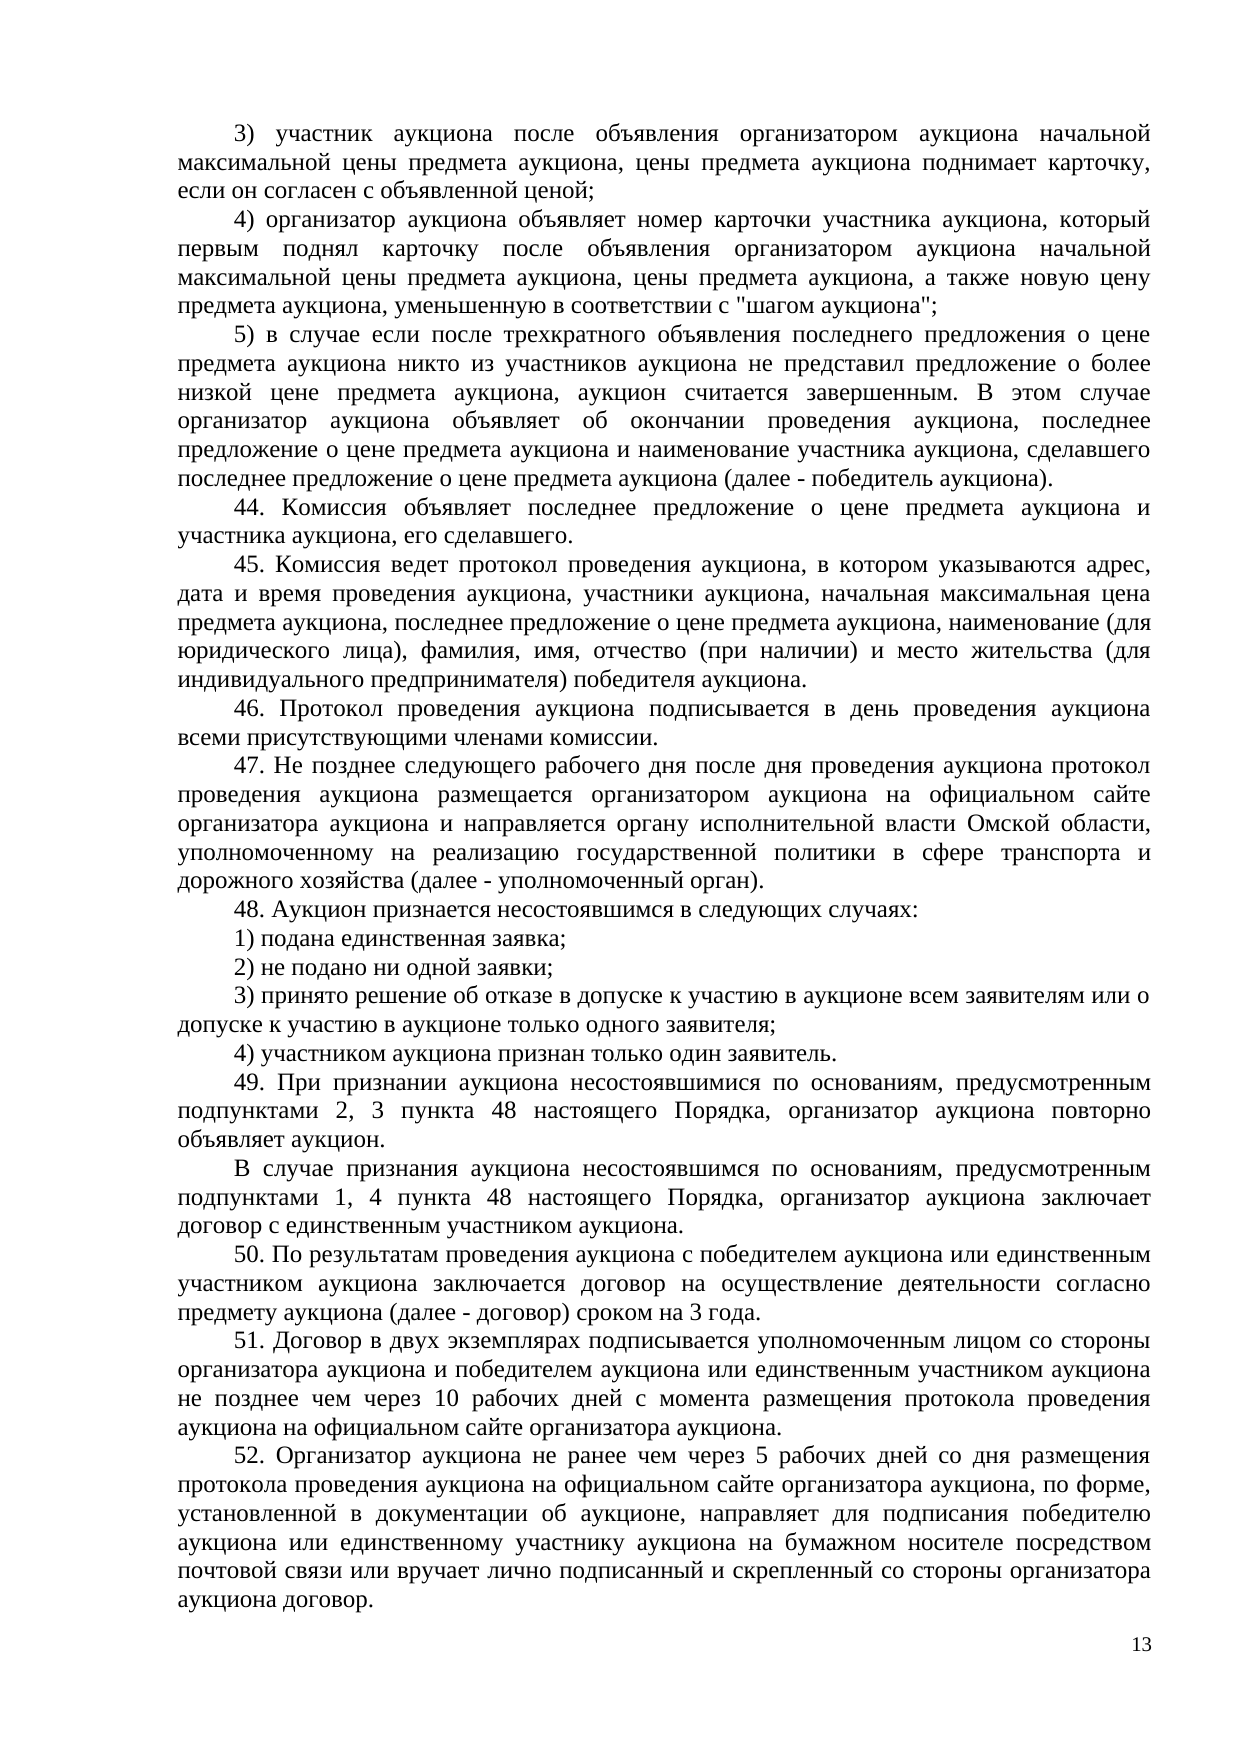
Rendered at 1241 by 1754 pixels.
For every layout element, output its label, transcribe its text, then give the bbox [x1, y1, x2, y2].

text 47. Не позднее следующего рабочего дня после дня проведения аукциона протокол проведения аукциона размещается организатором аукциона на официальном сайте организатора аукциона и направляется органу исполнительной власти Омской области, уполномоченному на реализацию государственной политики в сфере транспорта и дорожного хозяйства (далее - уполномоченный орган). [177, 751, 1152, 894]
text В случае признания аукциона несостоявшимся по основаниям, предусмотренным подпунктами 1, 4 пункта 48 настоящего Порядка, организатор аукциона заключает договор с единственным участником аукциона. [177, 1153, 1152, 1239]
text 4) участником аукциона признан только один заявитель. [177, 1038, 1152, 1067]
text 1) подана единственная заявка; [177, 923, 1152, 952]
text 44. Комиссия объявляет последнее предложение о цене предмета аукциона и участника аукциона, его сделавшего. [177, 492, 1152, 549]
text 45. Комиссия ведет протокол проведения аукциона, в котором указываются адрес, дата и время проведения аукциона, участники аукциона, начальная максимальная цена предмета аукциона, последнее предложение о цене предмета аукциона, наименование (для юридического лица), фамилия, имя, отчество (при наличии) и место жительства (для индивидуального предпринимателя) победителя аукциона. [177, 549, 1152, 693]
text 48. Аукцион признается несостоявшимся в следующих случаях: [177, 894, 1152, 923]
text 49. При признании аукциона несостоявшимися по основаниям, предусмотренным подпунктами 2, 3 пункта 48 настоящего Порядка, организатор аукциона повторно объявляет аукцион. [177, 1067, 1152, 1153]
text 5) в случае если после трехкратного объявления последнего предложения о цене предмета аукциона никто из участников аукциона не представил предложение о более низкой цене предмета аукциона, аукцион считается завершенным. В этом случае организатор аукциона объявляет об окончании проведения аукциона, последнее предложение о цене предмета аукциона и наименование участника аукциона, сделавшего последнее предложение о цене предмета аукциона (далее - победитель аукциона). [177, 319, 1152, 492]
text 46. Протокол проведения аукциона подписывается в день проведения аукциона всеми присутствующими членами комиссии. [177, 693, 1152, 751]
text 2) не подано ни одной заявки; [177, 952, 1152, 981]
text 52. Организатор аукциона не ранее чем через 5 рабочих дней со дня размещения протокола проведения аукциона на официальном сайте организатора аукциона, по форме, установленной в документации об аукционе, направляет для подписания победителю аукциона или единственному участнику аукциона на бумажном носителе посредством почтовой связи или вручает лично подписанный и скрепленный со стороны организатора аукциона договор. [177, 1441, 1152, 1613]
text 4) организатор аукциона объявляет номер карточки участника аукциона, который первым поднял карточку после объявления организатором аукциона начальной максимальной цены предмета аукциона, цены предмета аукциона, а также новую цену предмета аукциона, уменьшенную в соответствии с "шагом аукциона"; [177, 204, 1152, 319]
text 3) участник аукциона после объявления организатором аукциона начальной максимальной цены предмета аукциона, цены предмета аукциона поднимает карточку, если он согласен с объявленной ценой; [177, 118, 1152, 204]
text 51. Договор в двух экземплярах подписывается уполномоченным лицом со стороны организатора аукциона и победителем аукциона или единственным участником аукциона не позднее чем через 10 рабочих дней с момента размещения протокола проведения аукциона на официальном сайте организатора аукциона. [177, 1326, 1152, 1441]
text 3) принято решение об отказе в допуске к участию в аукционе всем заявителям или о допуске к участию в аукционе только одного заявителя; [177, 981, 1152, 1038]
text 50. По результатам проведения аукциона с победителем аукциона или единственным участником аукциона заключается договор на осуществление деятельности согласно предмету аукциона (далее - договор) сроком на 3 года. [177, 1239, 1152, 1326]
